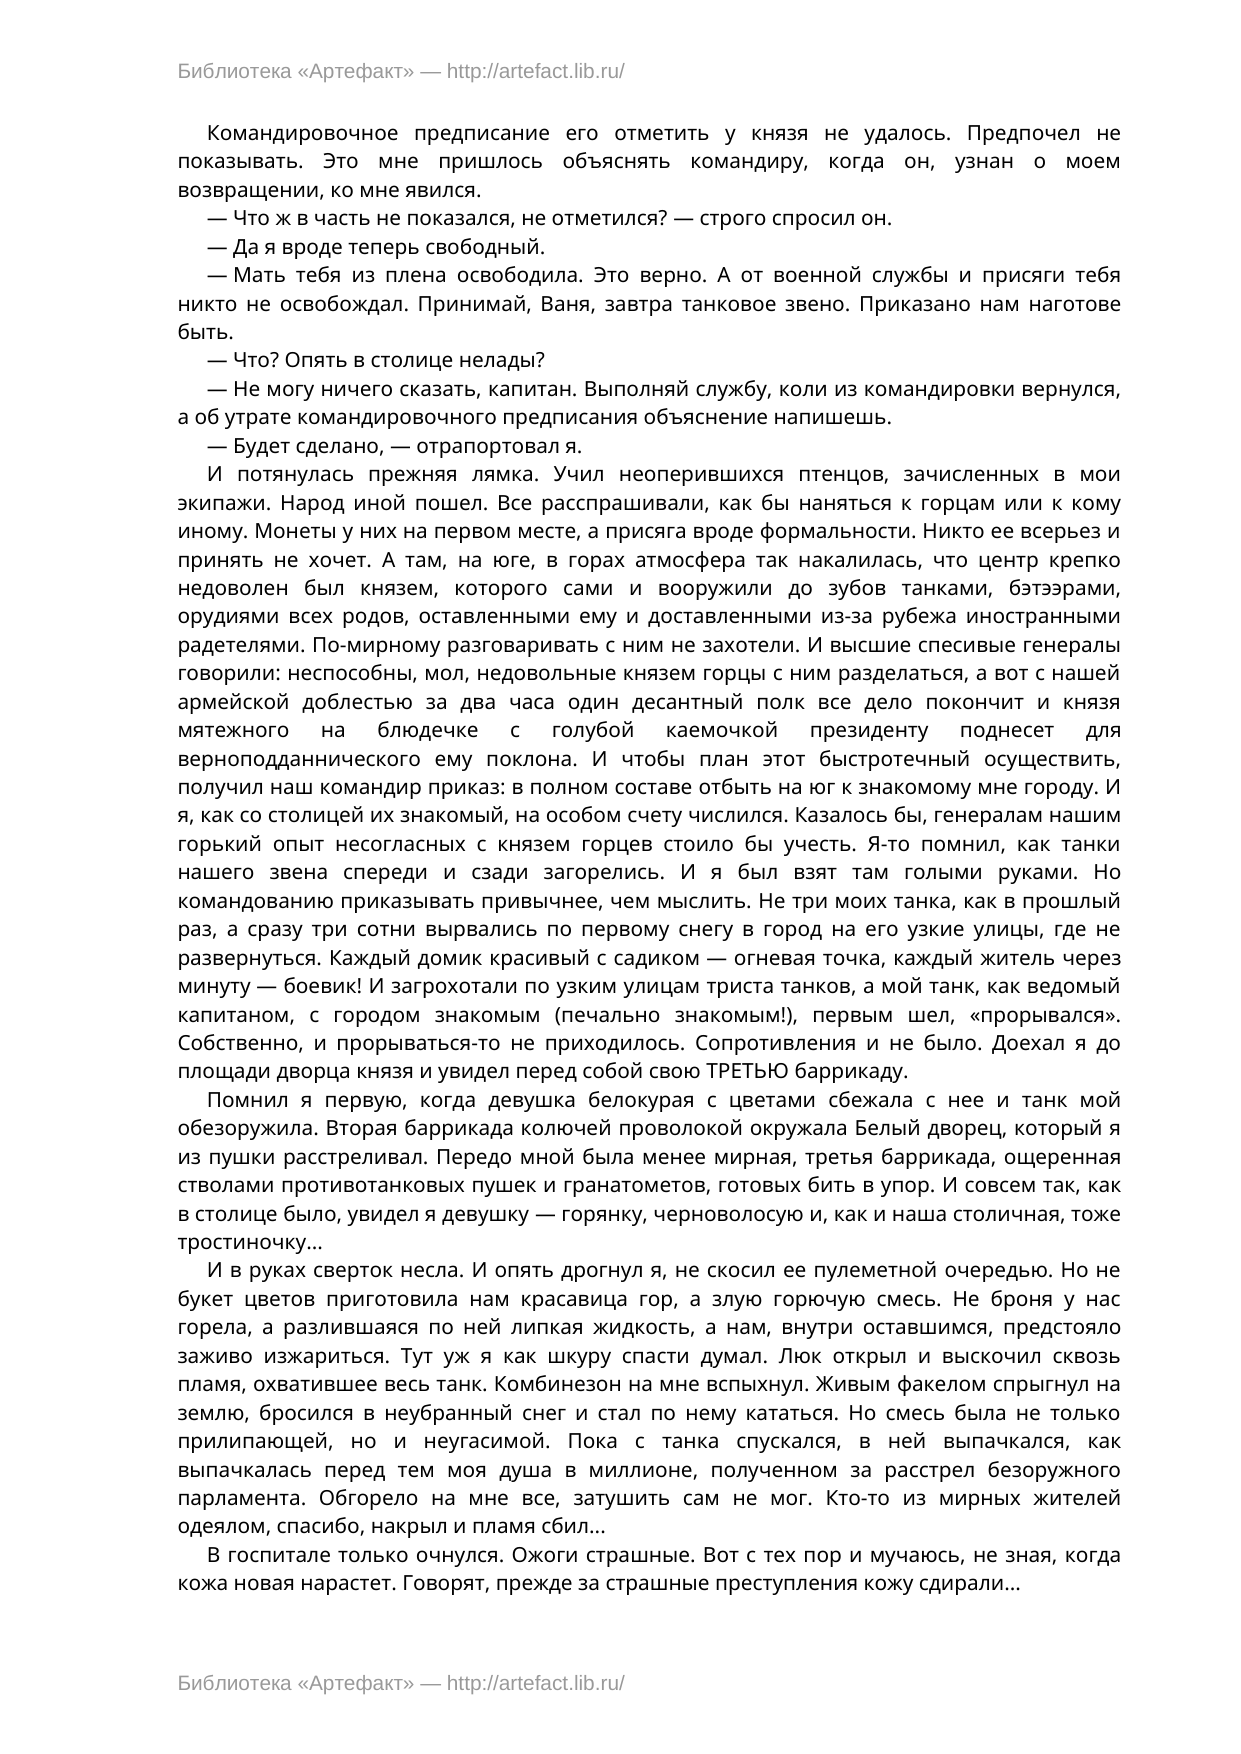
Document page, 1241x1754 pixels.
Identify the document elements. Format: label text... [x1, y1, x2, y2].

text — Что? Опять в столице нелады? [177, 346, 1122, 374]
text Помнил я первую, когда девушка белокурая с цветами сбежала с нее и танк мой обезоружила. Вторая баррикада колючей проволокой окружала Белый дворец, который я из пушки расстреливал. Передо мной была менее мирная, третья баррикада, ощеренная стволами противотанковых пушек и гранатометов, готовых бить в упор. И совсем так, как в столице было, увидел я девушку — горянку, черноволосую и, как и наша столичная, тоже тростиночку... [177, 1085, 1122, 1256]
text — Что ж в часть не показался, не отметился? — строго спросил он. [177, 203, 1122, 232]
text Командировочное предписание его отметить у князя не удалось. Предпочел не показывать. Это мне пришлось объяснять командиру, когда он, узнан о моем возвращении, ко мне явился. [177, 118, 1122, 203]
text И потянулась прежняя лямка. Учил неоперившихся птенцов, зачисленных в мои экипажи. Народ иной пошел. Все расспрашивали, как бы наняться к горцам или к кому иному. Монеты у них на первом месте, а присяга вроде формальности. Никто ее всерьез и принять не хочет. А там, на юге, в горах атмосфера так накалилась, что центр крепко недоволен был князем, которого сами и вооружили до зубов танками, бэтээрами, орудиями всех родов, оставленными ему и доставленными из-за рубежа иностранными радетелями. По-мирному разговаривать с ним не захотели. И высшие спесивые генералы говорили: неспособны, мол, недовольные князем горцы с ним разделаться, а вот с нашей армейской доблестью за два часа один десантный полк все дело покончит и князя мятежного на блюдечке с голубой каемочкой президенту поднесет для верноподданнического ему поклона. И чтобы план этот быстротечный осуществить, получил наш командир приказ: в полном составе отбыть на юг к знакомому мне городу. И я, как со столицей их знакомый, на особом счету числился. Казалось бы, генералам нашим горький опыт несогласных с князем горцев стоило бы учесть. Я-то помнил, как танки нашего звена спереди и сзади загорелись. И я был взят там голыми руками. Но командованию приказывать привычнее, чем мыслить. Не три моих танка, как в прошлый раз, а сразу три сотни вырвались по первому снегу в город на его узкие улицы, где не развернуться. Каждый домик красивый с садиком — огневая точка, каждый житель через минуту — боевик! И загрохотали по узким улицам триста танков, а мой танк, как ведомый капитаном, с городом знакомым (печально знакомым!), первым шел, «прорывался». Собственно, и прорываться-то не приходилось. Сопротивления и не было. Доехал я до площади дворца князя и увидел перед собой свою ТРЕТЬЮ баррикаду. [177, 459, 1122, 1085]
text — Будет сделано, — отрапортовал я. [177, 431, 1122, 459]
text И в руках сверток несла. И опять дрогнул я, не скосил ее пулеметной очередью. Но не букет цветов приготовила нам красавица гор, а злую горючую смесь. Не броня у нас горела, а разлившаяся по ней липкая жидкость, а нам, внутри оставшимся, предстояло заживо изжариться. Тут уж я как шкуру спасти думал. Люк открыл и выскочил сквозь пламя, охватившее весь танк. Комбинезон на мне вспыхнул. Живым факелом спрыгнул на землю, бросился в неубранный снег и стал по нему кататься. Но смесь была не только прилипающей, но и неугасимой. Пока с танка спускался, в ней выпачкался, как выпачкалась перед тем моя душа в миллионе, полученном за расстрел безоружного парламента. Обгорело на мне все, затушить сам не мог. Кто-то из мирных жителей одеялом, спасибо, накрыл и пламя сбил... [177, 1256, 1122, 1540]
text В госпитале только очнулся. Ожоги страшные. Вот с тех пор и мучаюсь, не зная, когда кожа новая нарастет. Говорят, прежде за страшные преступления кожу сдирали... [177, 1540, 1122, 1597]
text — Не могу ничего сказать, капитан. Выполняй службу, коли из командировки вернулся, а об утрате командировочного предписания объяснение напишешь. [177, 374, 1122, 431]
text — Да я вроде теперь свободный. [177, 232, 1122, 260]
text — Мать тебя из плена освободила. Это верно. А от военной службы и присяги тебя никто не освобождал. Принимай, Ваня, завтра танковое звено. Приказано нам наготове быть. [177, 260, 1122, 346]
